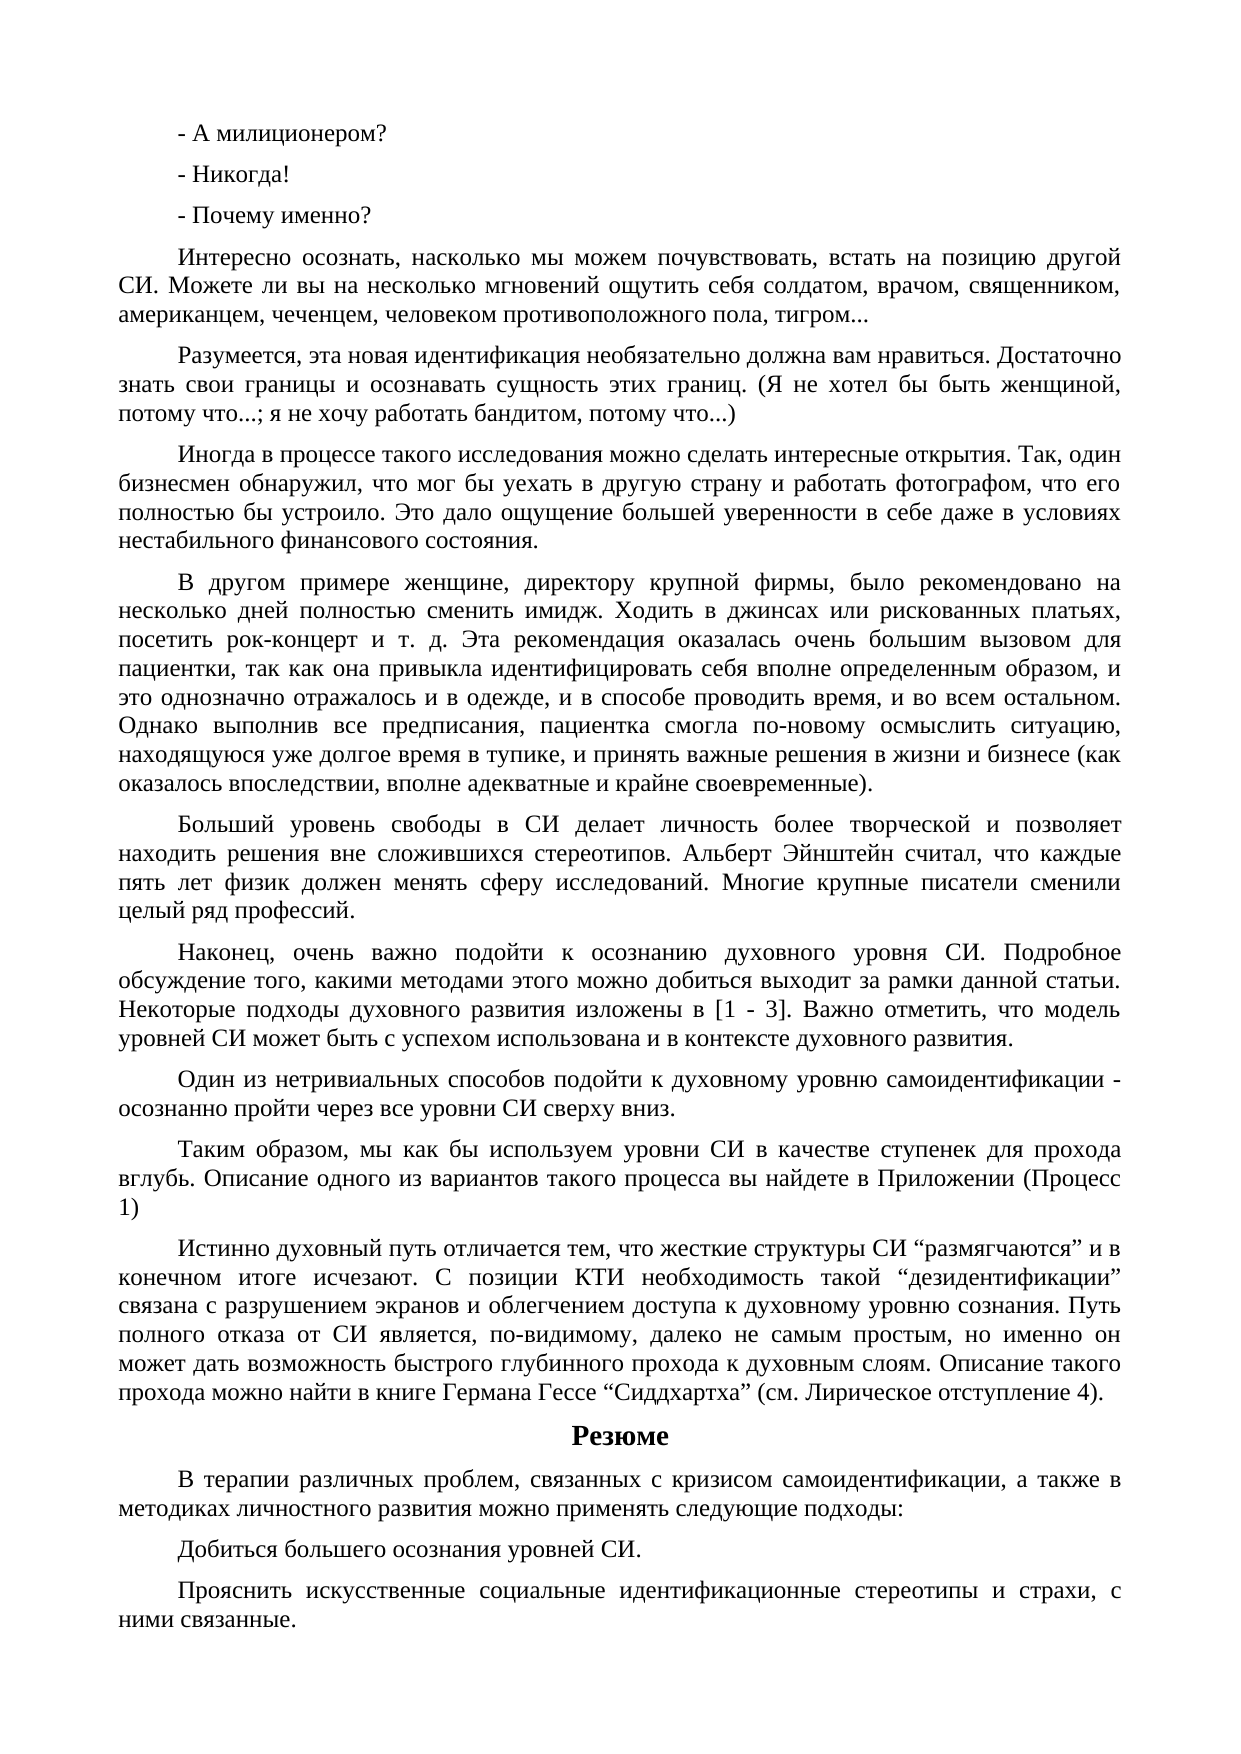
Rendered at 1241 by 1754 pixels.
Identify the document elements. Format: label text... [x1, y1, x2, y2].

text - Почему именно? [118, 201, 1122, 229]
text Прояснить искусственные социальные идентификационные стереотипы и страхи, с ними связанные. [118, 1575, 1122, 1633]
text Таким образом, мы как бы используем уровни СИ в качестве ступенек для прохода вглубь. Описание одного из вариантов такого процесса вы найдете в Приложении (Процесс 1) [118, 1134, 1122, 1221]
text Интересно осознать, насколько мы можем почувствовать, встать на позицию другой СИ. Можете ли вы на несколько мгновений ощутить себя солдатом, врачом, священником, американцем, чеченцем, человеком противоположного пола, тигром... [118, 242, 1122, 328]
text В другом примере женщине, директору крупной фирмы, было рекомендовано на несколько дней полностью сменить имидж. Ходить в джинсах или рискованных платьях, посетить рок-концерт и т. д. Эта рекомендация оказалась очень большим вызовом для пациентки, так как она привыкла идентифицировать себя вполне определенным образом, и это однозначно отражалось и в одежде, и в способе проводить время, и во всем остальном. Однако выполнив все предписания, пациентка смогла по-новому осмыслить ситуацию, находящуюся уже долгое время в тупике, и принять важные решения в жизни и бизнесе (как оказалось впоследствии, вполне адекватные и крайне своевременные). [118, 567, 1122, 797]
text Разумеется, эта новая идентификация необязательно должна вам нравиться. Достаточно знать свои границы и осознавать сущность этих границ. (Я не хотел бы быть женщиной, потому что...; я не хочу работать бандитом, потому что...) [118, 341, 1122, 427]
text - Никогда! [118, 159, 1122, 188]
text Один из нетривиальных способов подойти к духовному уровню самоидентификации - осознанно пройти через все уровни СИ сверху вниз. [118, 1064, 1122, 1122]
text - А милиционером? [118, 118, 1122, 147]
text Добиться большего осознания уровней СИ. [118, 1534, 1122, 1563]
text В терапии различных проблем, связанных с кризисом самоидентификации, а также в методиках личностного развития можно применять следующие подходы: [118, 1464, 1122, 1522]
text Наконец, очень важно подойти к осознанию духовного уровня СИ. Подробное обсуждение того, какими методами этого можно добиться выходит за рамки данной статьи. Некоторые подходы духовного развития изложены в [1 - 3]. Важно отметить, что модель уровней СИ может быть с успехом использована и в контексте духовного развития. [118, 937, 1122, 1052]
text Больший уровень свободы в СИ делает личность более творческой и позволяет находить решения вне сложившихся стереотипов. Альберт Эйнштейн считал, что каждые пять лет физик должен менять сферу исследований. Многие крупные писатели сменили целый ряд профессий. [118, 809, 1122, 924]
text Иногда в процессе такого исследования можно сделать интересные открытия. Так, один бизнесмен обнаружил, что мог бы уехать в другую страну и работать фотографом, что его полностью бы устроило. Это дало ощущение большей уверенности в себе даже в условиях нестабильного финансового состояния. [118, 439, 1122, 554]
text Резюме [118, 1418, 1122, 1452]
text Истинно духовный путь отличается тем, что жесткие структуры СИ “размягчаются” и в конечном итоге исчезают. С позиции КТИ необходимость такой “дезидентификации” связана с разрушением экранов и облегчением доступа к духовному уровню сознания. Путь полного отказа от СИ является, по-видимому, далеко не самым простым, но именно он может дать возможность быстрого глубинного прохода к духовным слоям. Описание такого прохода можно найти в книге Германа Гессе “Сиддхартха” (см. Лирическое отступление 4). [118, 1233, 1122, 1406]
